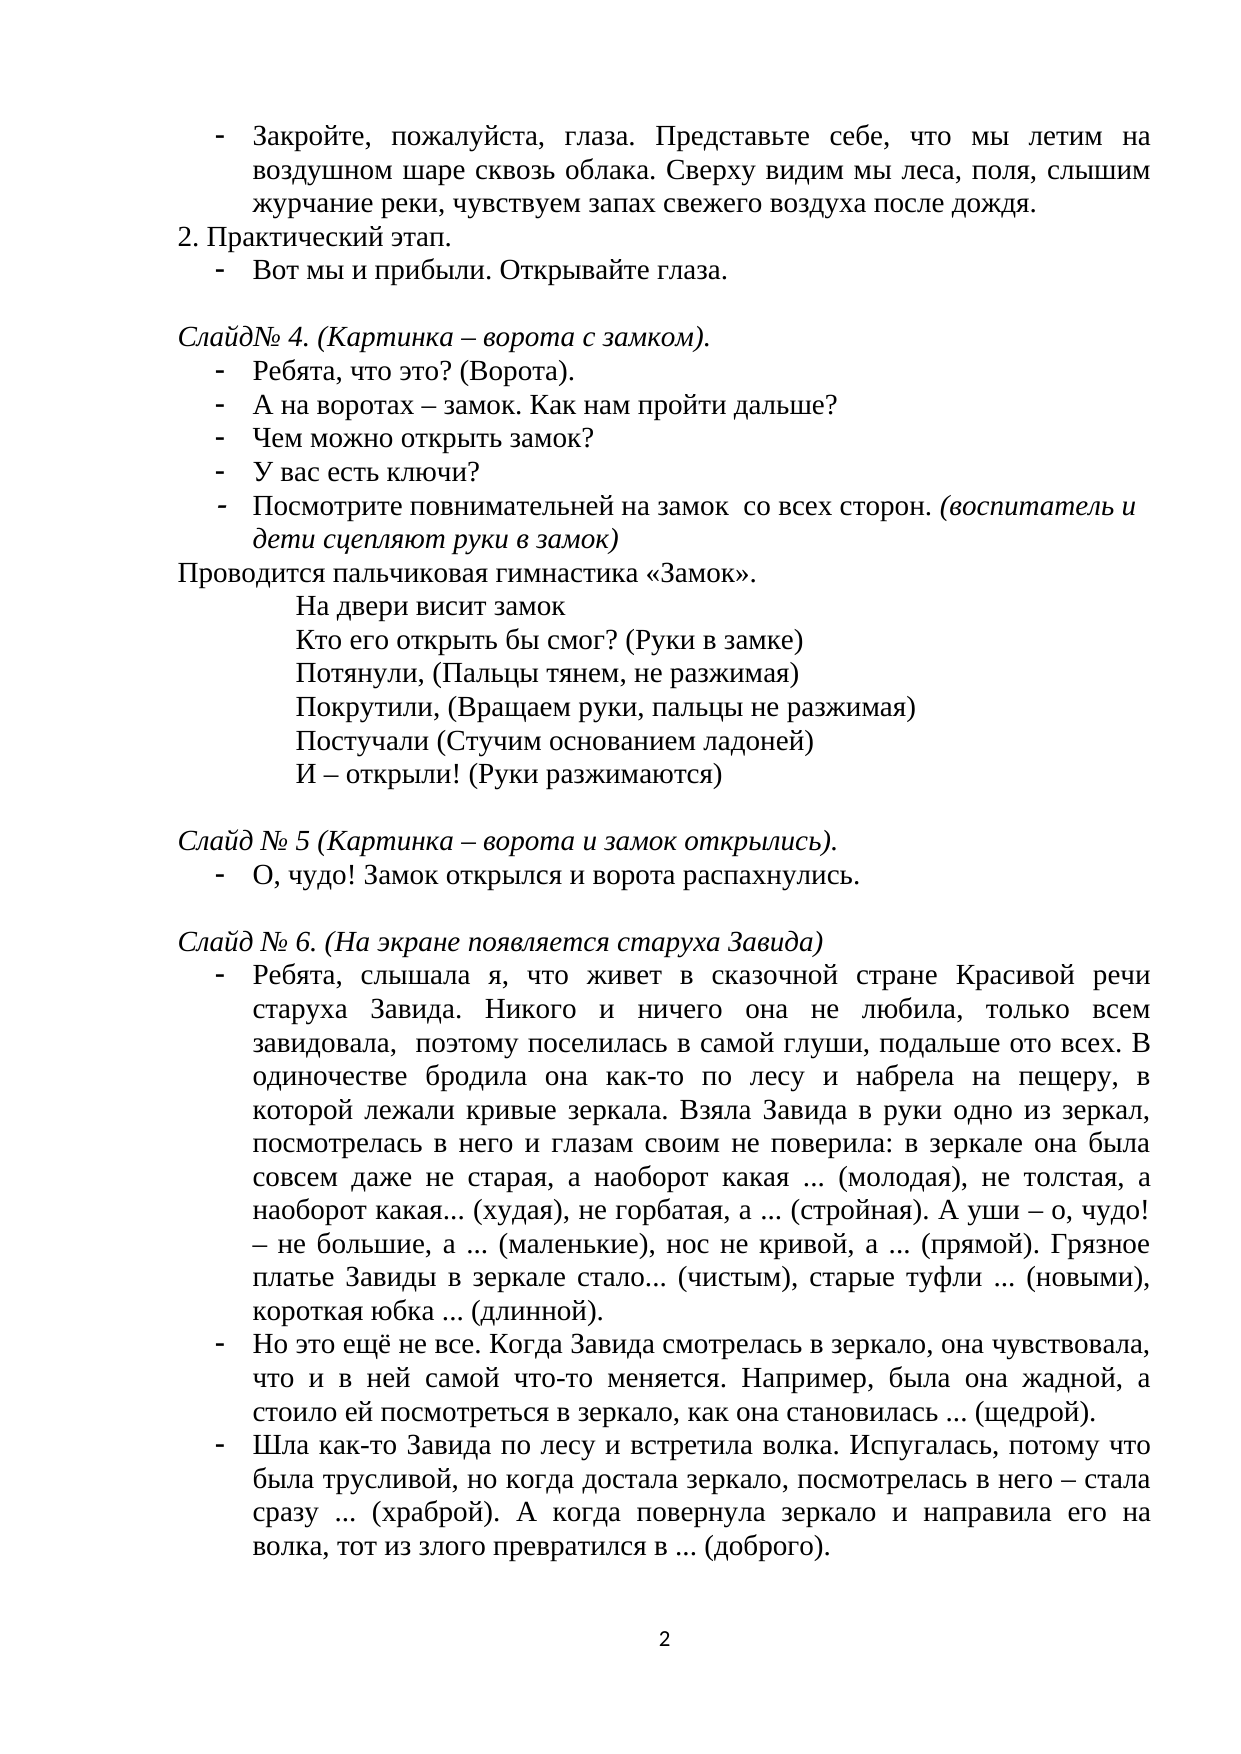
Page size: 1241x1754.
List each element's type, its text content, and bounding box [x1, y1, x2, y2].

list О, чудо! Замок открылся и ворота распахнулись. [215, 857, 1152, 890]
text Кто его открыть бы смог? (Руки в замке) [295, 622, 1152, 656]
list Шла как-то Завида по лесу и встретила волка. Испугалась, потому что была трусливой, но когда достала зеркало, посмотрелась в него – стала сразу ... (храброй). А когда повернула зеркало и направила его на волка, тот из злого превратился в ... (доброго). [215, 1427, 1152, 1562]
list Чем можно открыть замок? [215, 420, 1152, 454]
text Проводится пальчиковая гимнастика «Замок». [177, 555, 1152, 588]
list У вас есть ключи? [215, 454, 1152, 488]
text Слайд № 6. (На экране появляется старуха Завида) [177, 924, 1152, 957]
text Слайд № 5 (Картинка – ворота и замок открылись). [177, 823, 1152, 857]
list Ребята, слышала я, что живет в сказочной стране Красивой речи старуха Завида. Никого и ничего она не любила, только всем завидовала, поэтому поселилась в самой глуши, подальше ото всех. В одиночестве бродила она как-то по лесу и набрела на пещеру, в которой лежали кривые зеркала. Взяла Завида в руки одно из зеркал, посмотрелась в него и глазам своим не поверила: в зеркале она была совсем даже не старая, а наоборот какая ... (молодая), не толстая, а наоборот какая... (худая), не горбатая, а ... (стройная). А уши – о, чудо! – не большие, а ... (маленькие), нос не кривой, а ... (прямой). Грязное платье Завиды в зеркале стало... (чистым), старые туфли ... (новыми), короткая юбка ... (длинной). [215, 957, 1152, 1327]
list Ребята, что это? (Ворота). [215, 353, 1152, 387]
text И – открыли! (Руки разжимаются) [295, 756, 1152, 790]
text На двери висит замок [295, 588, 1152, 622]
text Постучали (Стучим основанием ладоней) [295, 723, 1152, 756]
text Слайд№ 4. (Картинка – ворота с замком). [177, 319, 1152, 353]
list Посмотрите повнимательней на замок со всех сторон. (воспитатель и дети сцепляют руки в замок) [215, 488, 1152, 555]
list А на воротах – замок. Как нам пройти дальше? [215, 387, 1152, 420]
text Покрутили, (Вращаем руки, пальцы не разжимая) [295, 689, 1152, 723]
list Вот мы и прибыли. Открывайте глаза. [215, 252, 1152, 286]
list Закройте, пожалуйста, глаза. Представьте себе, что мы летим на воздушном шаре сквозь облака. Сверху видим мы леса, поля, слышим журчание реки, чувствуем запах свежего воздуха после дождя. [215, 118, 1152, 219]
text Потянули, (Пальцы тянем, не разжимая) [295, 656, 1152, 689]
list Но это ещё не все. Когда Завида смотрелась в зеркало, она чувствовала, что и в ней самой что-то меняется. Например, была она жадной, а стоило ей посмотреться в зеркало, как она становилась ... (щедрой). [215, 1327, 1152, 1427]
text 2. Практический этап. [177, 219, 1152, 252]
